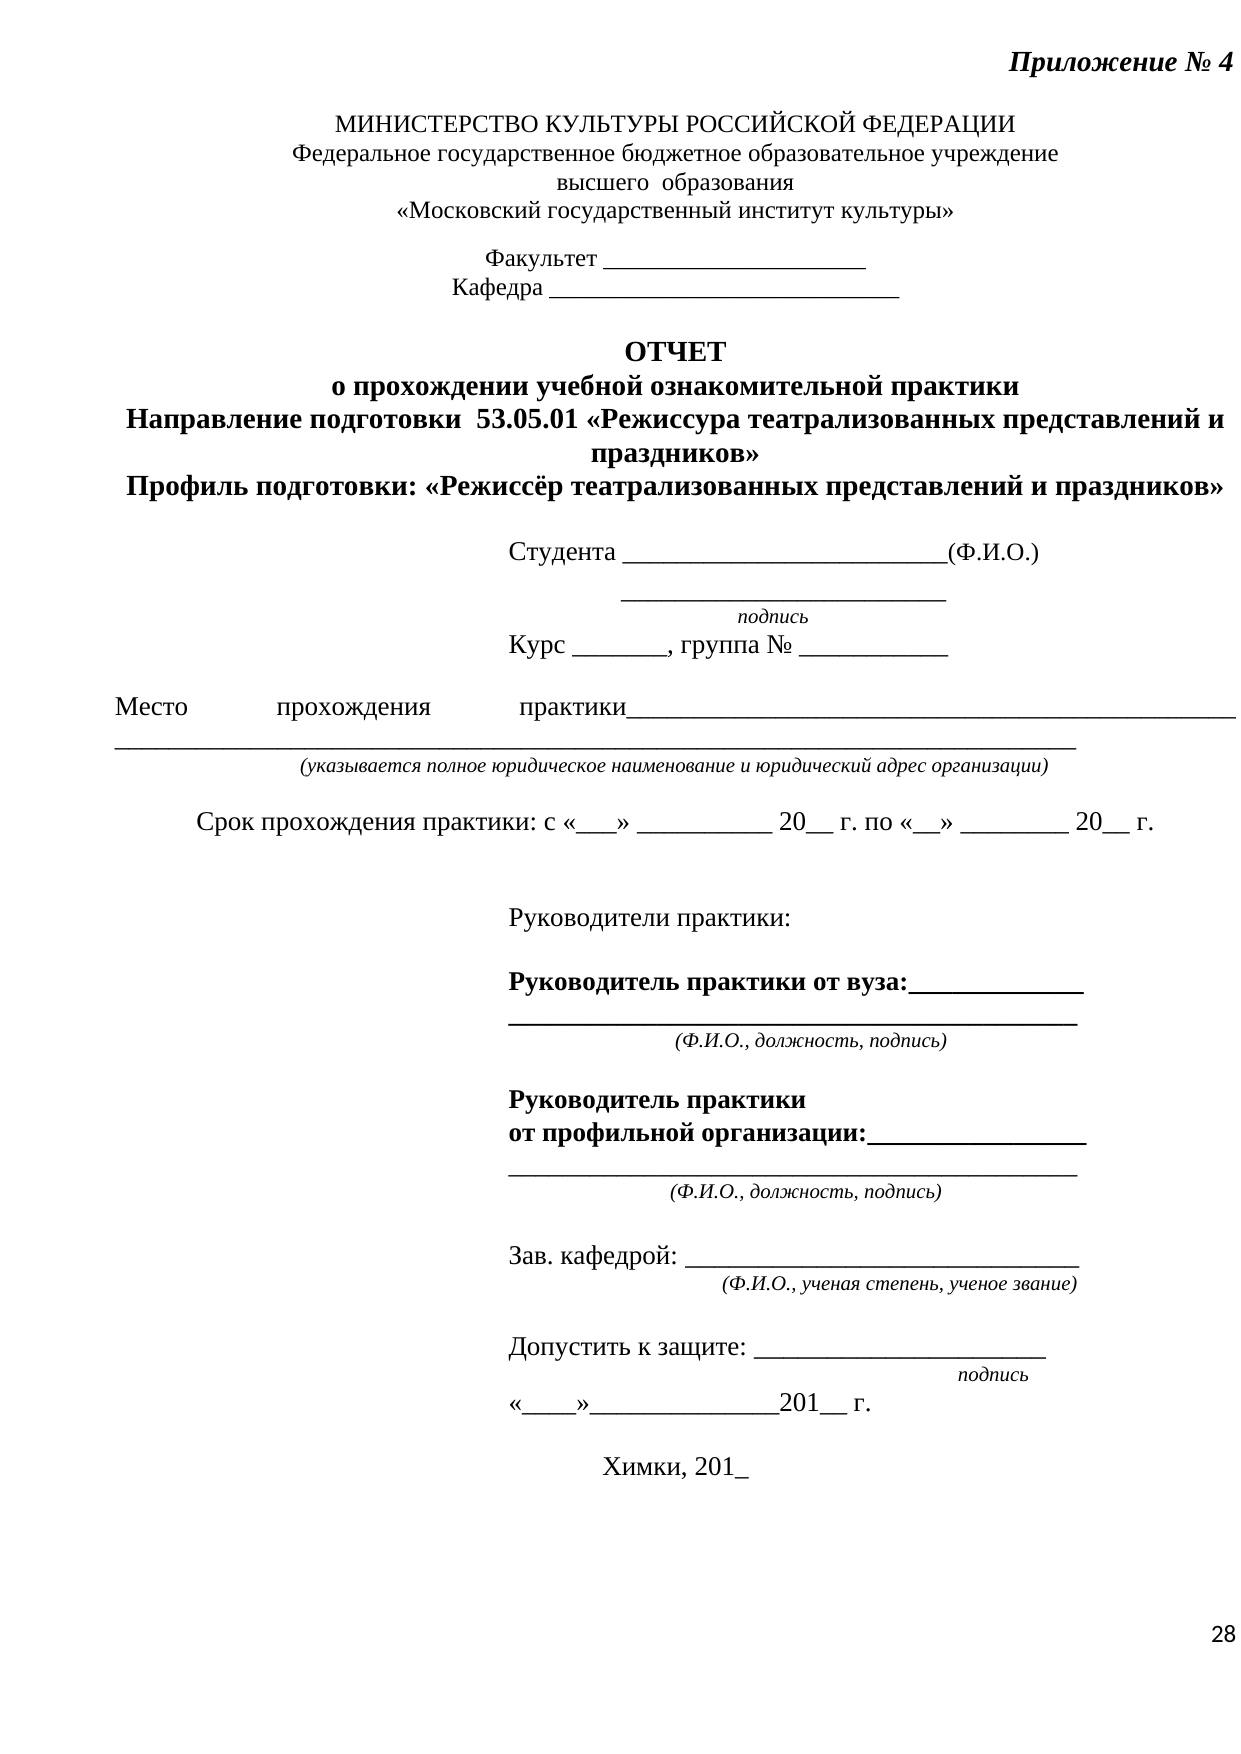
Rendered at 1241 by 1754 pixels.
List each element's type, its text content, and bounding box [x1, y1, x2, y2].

text Руководитель практики от вуза:____________ [114, 963, 1236, 997]
text Срок прохождения практики: с «___» __________ 20__ г. по «__» ________ 20__ г. [114, 805, 1236, 837]
text Факультет _____________________ [114, 243, 1236, 272]
text Руководитель практики [114, 1083, 1236, 1114]
text «Московский государственный институт культуры» [114, 195, 1236, 224]
text от профильной организации:_______________ [114, 1114, 1236, 1148]
text МИНИСТЕРСТВО КУЛЬТУРЫ РОССИЙСКОЙ ФЕДЕРАЦИИ [114, 109, 1236, 138]
text ОТЧЕТ [114, 334, 1236, 368]
text высшего образования [114, 167, 1236, 195]
text подпись [114, 1362, 1236, 1386]
text Федеральное государственное бюджетное образовательное учреждение [114, 138, 1236, 167]
text «____»______________201__ г. [508, 1386, 1236, 1417]
text о прохождении учебной ознакомительной практики [114, 368, 1236, 401]
text Студента ________________________(Ф.И.О.) [114, 536, 1236, 567]
text Направление подготовки 53.05.01 «Режиссура театрализованных представлений и праздников» [114, 401, 1236, 468]
text Кафедра ____________________________ [114, 272, 1236, 301]
text Профиль подготовки: «Режиссёр театрализованных представлений и праздников» [114, 468, 1236, 502]
text Курс _______, группа № ___________ [114, 628, 1236, 659]
text (Ф.И.О., должность, подпись) [114, 1179, 1236, 1203]
text ________________________ [114, 573, 1236, 604]
text Руководители практики: [114, 901, 1236, 932]
text подпись [114, 604, 1236, 628]
text Зав. кафедрой: ___________________________ [114, 1237, 1236, 1270]
text (Ф.И.О., ученая степень, ученое звание) [114, 1270, 1236, 1294]
text (Ф.И.О., должность, подпись) [114, 1028, 1236, 1052]
text (указывается полное юридическое наименование и юридический адрес организации) [114, 753, 1236, 777]
text Место прохождения практики_____________________________________________ _______________________________________________________________________ [114, 690, 1236, 753]
text __________________________________________ [114, 997, 1236, 1028]
text Химки, 201_ [114, 1450, 1236, 1481]
text Приложение № 4 [114, 44, 1236, 78]
text Допустить к защите: ____________________ [114, 1328, 1236, 1362]
text __________________________________________ [114, 1148, 1236, 1179]
